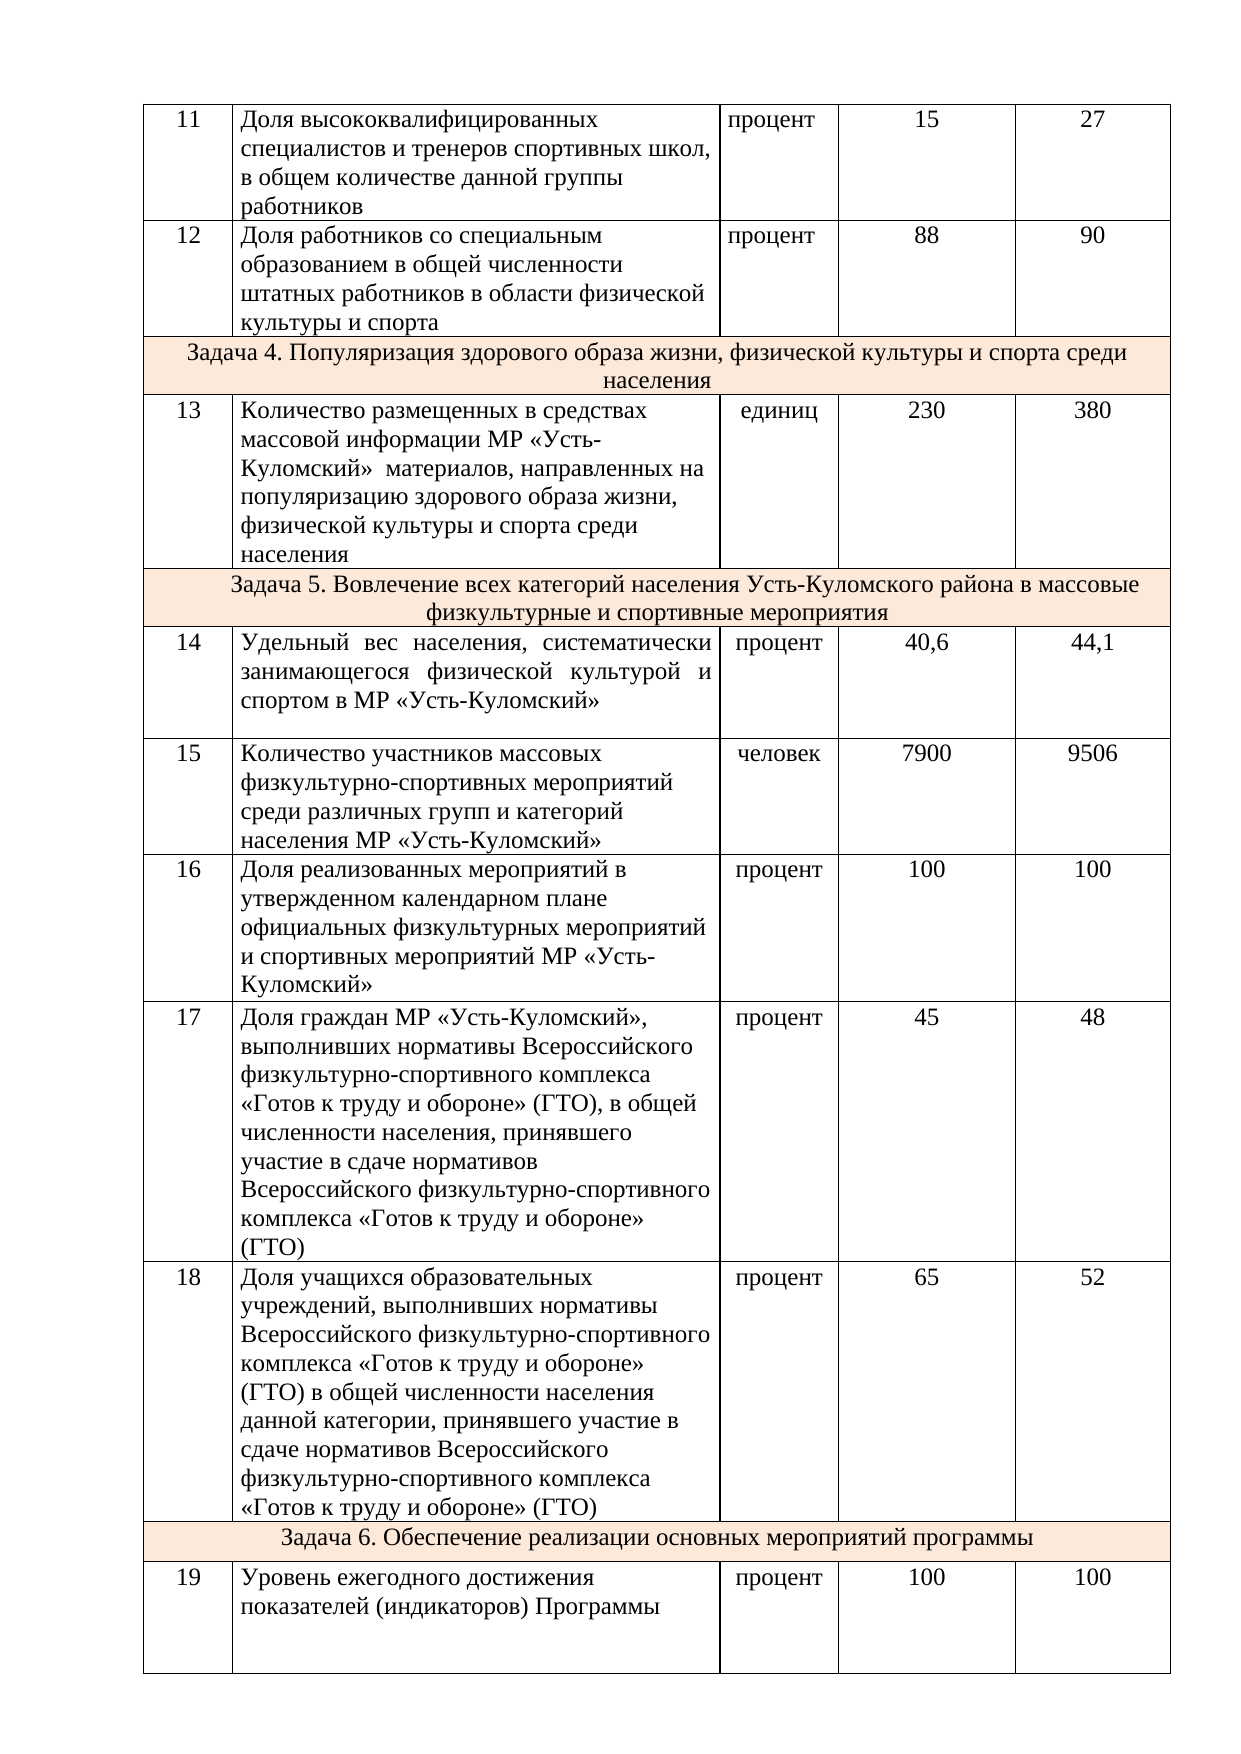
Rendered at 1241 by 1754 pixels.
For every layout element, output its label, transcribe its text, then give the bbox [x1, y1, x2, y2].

table_cell человек [721, 739, 838, 853]
table_cell 44,1 [1016, 627, 1170, 737]
table_cell Задача 6. Обеспечение реализации основных мероприятий программы [144, 1522, 1170, 1561]
table_cell Количество размещенных в средствах массовой информации МР «Усть-Куломский» материалов, направленных на популяризацию здорового образа жизни, физической культуры и спорта среди населения [233, 395, 719, 568]
table_cell Доля реализованных мероприятий в утвержденном календарном плане официальных физкультурных мероприятий и спортивных мероприятий МР «Усть-Куломский» [233, 855, 719, 1001]
table_cell 88 [839, 221, 1015, 336]
table_cell 100 [839, 1562, 1015, 1672]
table_cell 12 [144, 221, 232, 336]
table_cell процент [721, 1562, 838, 1672]
table_cell процент [721, 855, 838, 1001]
table_cell 16 [144, 855, 232, 1001]
table_cell 14 [144, 627, 232, 737]
table_cell Доля высококвалифицированных специалистов и тренеров спортивных школ, в общем количестве данной группы работников [233, 105, 719, 219]
table_cell 48 [1016, 1002, 1170, 1261]
table_cell процент [721, 1002, 838, 1261]
table_cell Удельный вес населения, систематически занимающегося физической культурой и спортом в МР «Усть-Куломский» [233, 627, 719, 737]
table_cell 100 [1016, 855, 1170, 1001]
table_cell Доля работников со специальным образованием в общей численности штатных работников в области физической культуры и спорта [233, 221, 719, 336]
table_cell 15 [839, 105, 1015, 219]
table_cell Количество участников массовых физкультурно-спортивных мероприятий среди различных групп и категорий населения МР «Усть-Куломский» [233, 739, 719, 853]
table_cell 9506 [1016, 739, 1170, 853]
table_cell Задача 5. Вовлечение всех категорий населения Усть-Куломского района в массовые физкультурные и спортивные мероприятия [144, 569, 1170, 626]
table_cell 11 [144, 105, 232, 219]
table_cell Доля учащихся образовательных учреждений, выполнивших нормативы Всероссийского физкультурно-спортивного комплекса «Готов к труду и обороне» (ГТО) в общей численности населения данной категории, принявшего участие в сдаче нормативов Всероссийского физкультурно-спортивного комплекса «Готов к труду и обороне» (ГТО) [233, 1262, 719, 1521]
table_cell 7900 [839, 739, 1015, 853]
table_cell 230 [839, 395, 1015, 568]
table_cell 100 [839, 855, 1015, 1001]
table_cell 90 [1016, 221, 1170, 336]
table_cell 380 [1016, 395, 1170, 568]
table_cell 15 [144, 739, 232, 853]
table_cell процент [721, 1262, 838, 1521]
table_cell 65 [839, 1262, 1015, 1521]
table_cell Уровень ежегодного достижения показателей (индикаторов) Программы [233, 1562, 719, 1672]
table_cell 13 [144, 395, 232, 568]
table_cell 45 [839, 1002, 1015, 1261]
table_cell Доля граждан МР «Усть-Куломский», выполнивших нормативы Всероссийского физкультурно-спортивного комплекса «Готов к труду и обороне» (ГТО), в общей численности населения, принявшего участие в сдаче нормативов Всероссийского физкультурно-спортивного комплекса «Готов к труду и обороне» (ГТО) [233, 1002, 719, 1261]
table_cell процент [721, 221, 838, 336]
table_cell 17 [144, 1002, 232, 1261]
table_cell процент [721, 105, 838, 219]
table_cell Задача 4. Популяризация здорового образа жизни, физической культуры и спорта среди населения [144, 337, 1170, 394]
table_cell 52 [1016, 1262, 1170, 1521]
table_cell процент [721, 627, 838, 737]
table_cell единиц [721, 395, 838, 568]
table_cell 40,6 [839, 627, 1015, 737]
table_cell 19 [144, 1562, 232, 1672]
table_cell 27 [1016, 105, 1170, 219]
table_cell 18 [144, 1262, 232, 1521]
table_cell 100 [1016, 1562, 1170, 1672]
